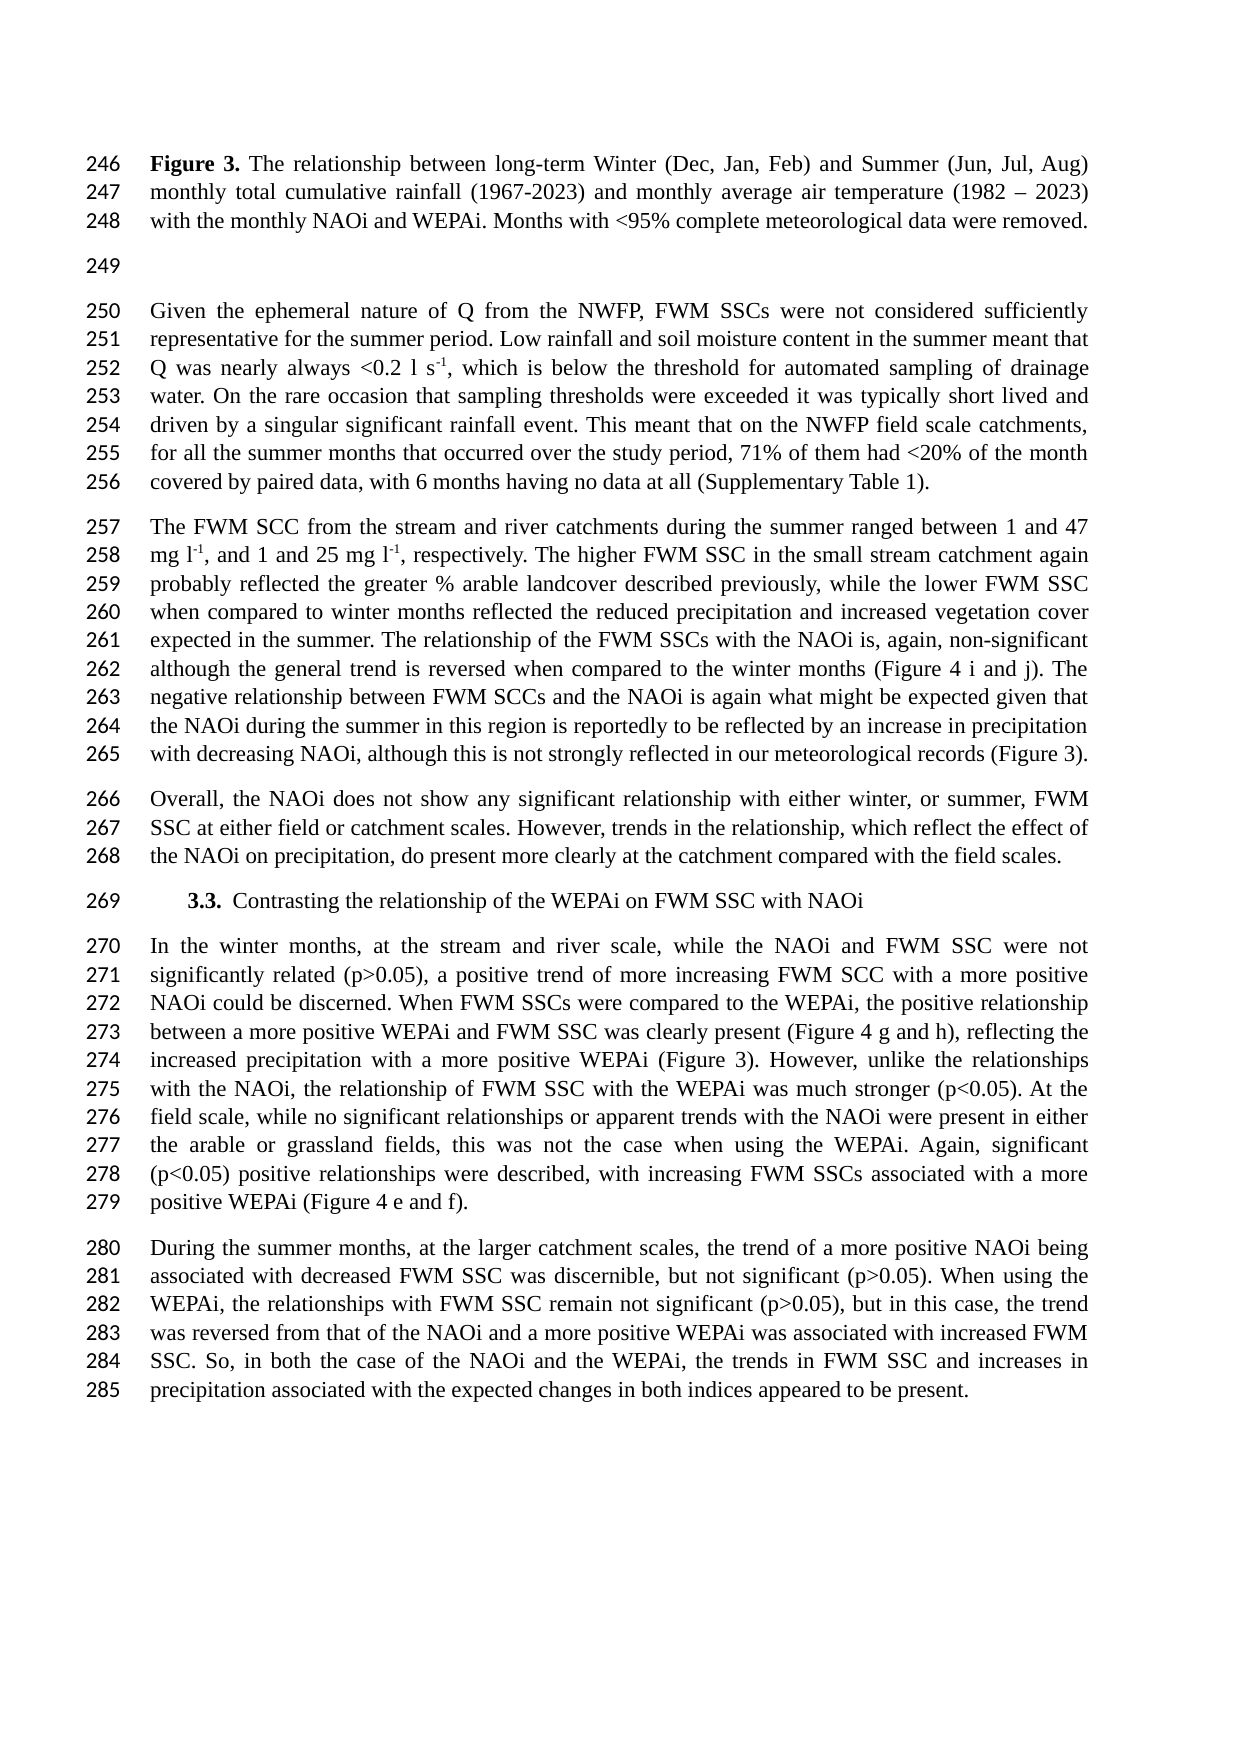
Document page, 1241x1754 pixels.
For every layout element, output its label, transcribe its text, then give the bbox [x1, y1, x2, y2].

text Given the ephemeral nature of Q from the NWFP, FWM SSCs were not considered sufficiently representative for the summer period. Low rainfall and soil moisture content in the summer meant that Q was nearly always <0.2 l s-1, which is below the threshold for automated sampling of drainage water. On the rare occasion that sampling thresholds were exceeded it was typically short lived and driven by a singular significant rainfall event. This meant that on the NWFP field scale catchments, for all the summer months that occurred over the study period, 71% of them had <20% of the month covered by paired data, with 6 months having no data at all (Supplementary Table 1). [150, 297, 1090, 494]
text The FWM SCC from the stream and river catchments during the summer ranged between 1 and 47 mg l-1, and 1 and 25 mg l-1, respectively. The higher FWM SSC in the small stream catchment again probably reflected the greater % arable landcover described previously, while the lower FWM SSC when compared to winter months reflected the reduced precipitation and increased vegetation cover expected in the summer. The relationship of the FWM SSCs with the NAOi is, again, non-significant although the general trend is reversed when compared to the winter months (Figure 4 i and j). The negative relationship between FWM SCCs and the NAOi is again what might be expected given that the NAOi during the summer in this region is reportedly to be reflected by an increase in precipitation with decreasing NAOi, although this is not strongly reflected in our meteorological records (Figure 3). [150, 513, 1090, 767]
text Figure 3. The relationship between long-term Winter (Dec, Jan, Feb) and Summer (Jun, Jul, Aug) monthly total cumulative rainfall (1967-2023) and monthly average air temperature (1982 – 2023) with the monthly NAOi and WEPAi. Months with <95% complete meteorological data were removed. [150, 150, 1090, 233]
text During the summer months, at the larger catchment scales, the trend of a more positive NAOi being associated with decreased FWM SSC was discernible, but not significant (p>0.05). When using the WEPAi, the relationships with FWM SSC remain not significant (p>0.05), but in this case, the trend was reversed from that of the NAOi and a more positive WEPAi was associated with increased FWM SSC. So, in both the case of the NAOi and the WEPAi, the trends in FWM SSC and increases in precipitation associated with the expected changes in both indices appeared to be present. [150, 1233, 1090, 1402]
list Contrasting the relationship of the WEPAi on FWM SSC with NAOi [187, 887, 1090, 914]
text Overall, the NAOi does not show any significant relationship with either winter, or summer, FWM SSC at either field or catchment scales. However, trends in the relationship, which reflect the effect of the NAOi on precipitation, do present more clearly at the catchment compared with the field scales. [150, 785, 1090, 869]
text In the winter months, at the stream and river scale, while the NAOi and FWM SSC were not significantly related (p>0.05), a positive trend of more increasing FWM SCC with a more positive NAOi could be discerned. When FWM SSCs were compared to the WEPAi, the positive relationship between a more positive WEPAi and FWM SSC was clearly present (Figure 4 g and h), reflecting the increased precipitation with a more positive WEPAi (Figure 3). However, unlike the relationships with the NAOi, the relationship of FWM SSC with the WEPAi was much stronger (p<0.05). At the field scale, while no significant relationships or apparent trends with the NAOi were present in either the arable or grassland fields, this was not the case when using the WEPAi. Again, significant (p<0.05) positive relationships were described, with increasing FWM SSCs associated with a more positive WEPAi (Figure 4 e and f). [150, 932, 1090, 1215]
